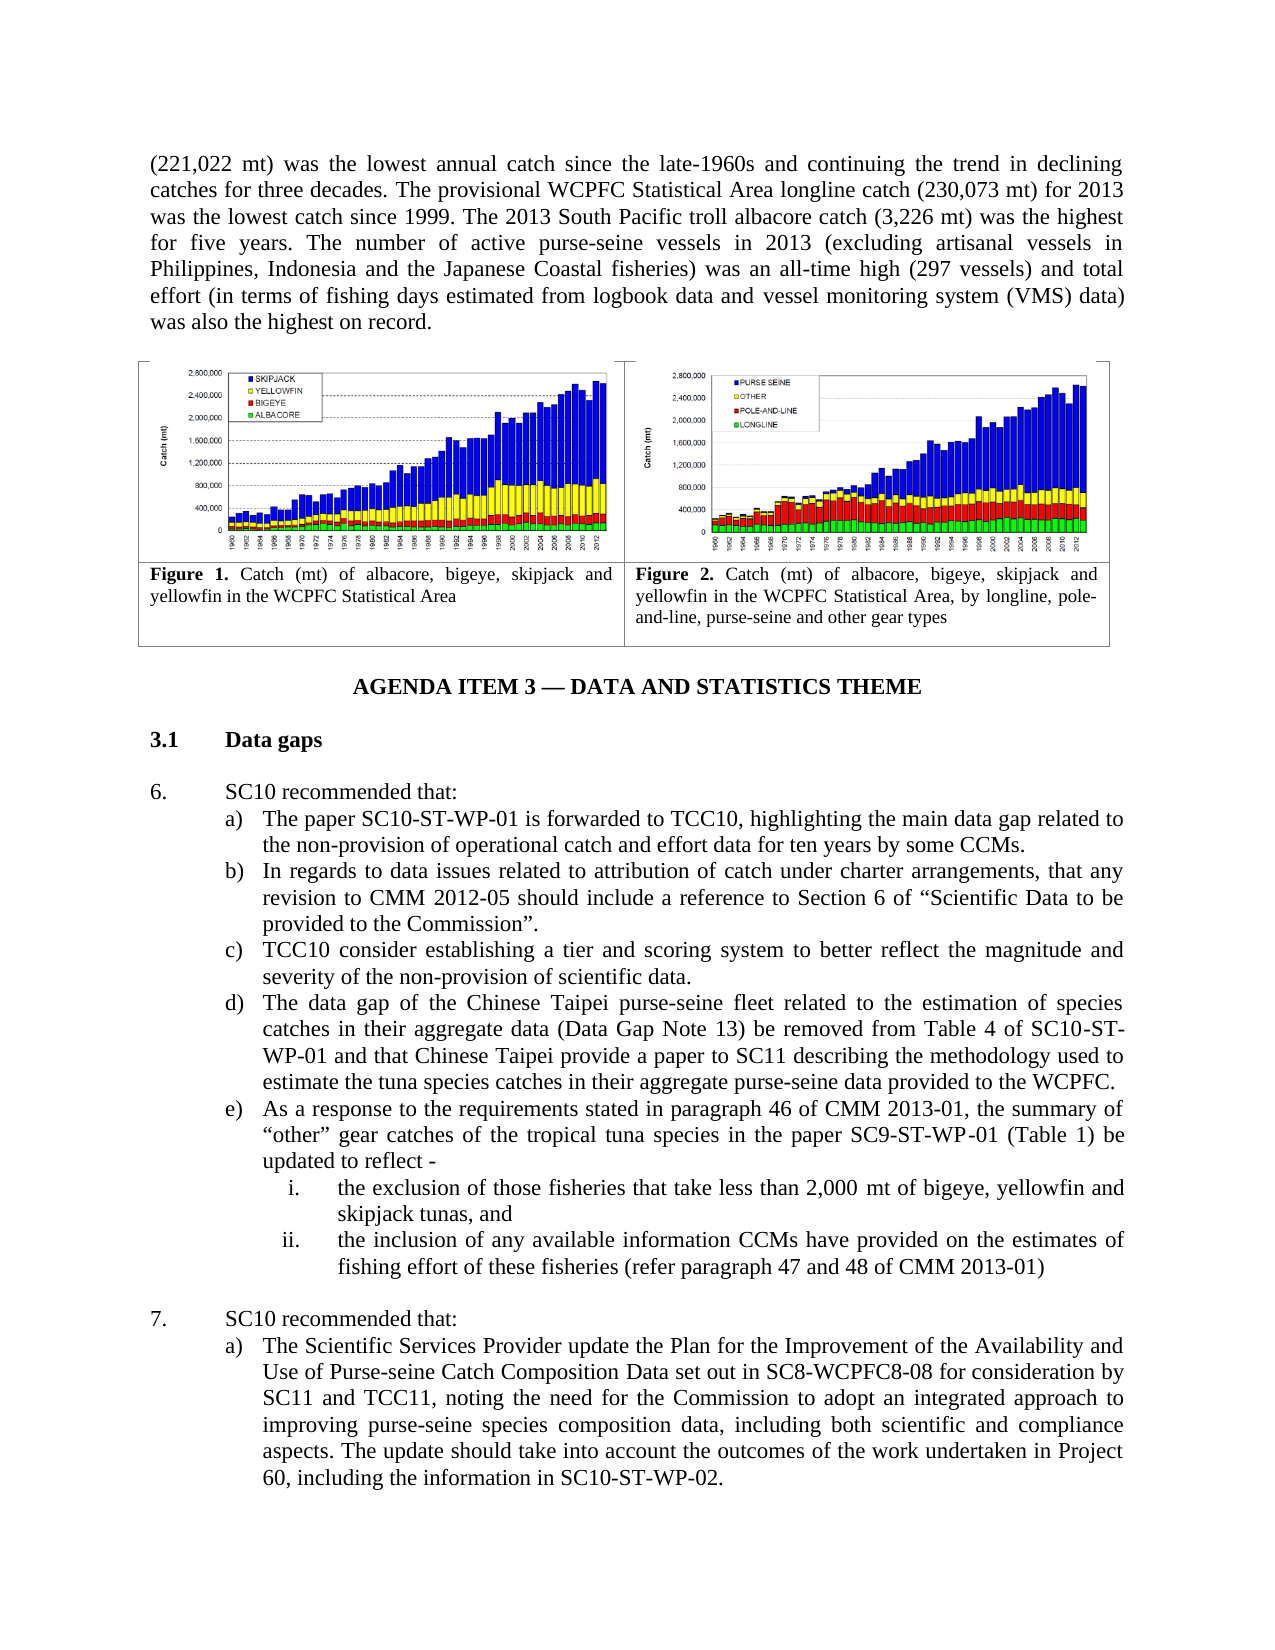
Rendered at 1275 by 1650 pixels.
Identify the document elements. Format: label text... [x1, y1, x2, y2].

text SC10 recommended that: [150, 1305, 1125, 1332]
picture [635, 361, 1096, 560]
picture [150, 361, 615, 560]
list In regards to data issues related to attribution of catch under charter arrangements, that any revision to CMM 2012-05 should include a reference to Section 6 of “Scientific Data to be provided to the Commission”. [225, 857, 1125, 936]
list TCC10 consider establishing a tier and scoring system to better reflect the magnitude and severity of the non-provision of scientific data. [225, 936, 1125, 989]
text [150, 150, 1125, 334]
table_header [625, 362, 1109, 562]
subtitle AGENDA ITEM 3 — DATA AND STATISTICS THEME [150, 673, 1125, 699]
table_header [139, 362, 624, 562]
list the inclusion of any available information CCMs have provided on the estimates of fishing effort of these fisheries (refer paragraph 47 and 48 of CMM 2013-01) [300, 1226, 1125, 1279]
table_cell Figure 2. Catch (mt) of albacore, bigeye, skipjack and yellowfin in the WCPFC Statistical Area, by longline, pole-and-line, purse-seine and other gear types [625, 563, 1109, 646]
list the exclusion of those fisheries that take less than 2,000 mt of bigeye, yellowfin and skipjack tunas, and [300, 1174, 1125, 1226]
subtitle 3.1 Data gaps [150, 726, 1125, 752]
table_cell Figure 1. Catch (mt) of albacore, bigeye, skipjack and yellowfin in the WCPFC Statistical Area [139, 563, 624, 646]
list The data gap of the Chinese Taipei purse-seine fleet related to the estimation of species catches in their aggregate data (Data Gap Note 13) be removed from Table 4 of SC10-ST-WP-01 and that Chinese Taipei provide a paper to SC11 describing the methodology used to estimate the tuna species catches in their aggregate purse-seine data provided to the WCPFC. [225, 989, 1125, 1094]
text SC10 recommended that: [150, 778, 1125, 805]
list As a response to the requirements stated in paragraph 46 of CMM 2013-01, the summary of “other” gear catches of the tropical tuna species in the paper SC9-ST-WP-01 (Table 1) be updated to reflect - [225, 1094, 1125, 1174]
list The Scientific Services Provider update the Plan for the Improvement of the Availability and Use of Purse-seine Catch Composition Data set out in SC8-WCPFC8-08 for consideration by SC11 and TCC11, noting the need for the Commission to adopt an integrated approach to improving purse-seine species composition data, including both scientific and compliance aspects. The update should take into account the outcomes of the work undertaken in Project 60, including the information in SC10-ST-WP-02. [225, 1332, 1125, 1490]
list The paper SC10-ST-WP-01 is forwarded to TCC10, highlighting the main data gap related to the non-provision of operational catch and effort data for ten years by some CCMs. [225, 805, 1125, 857]
